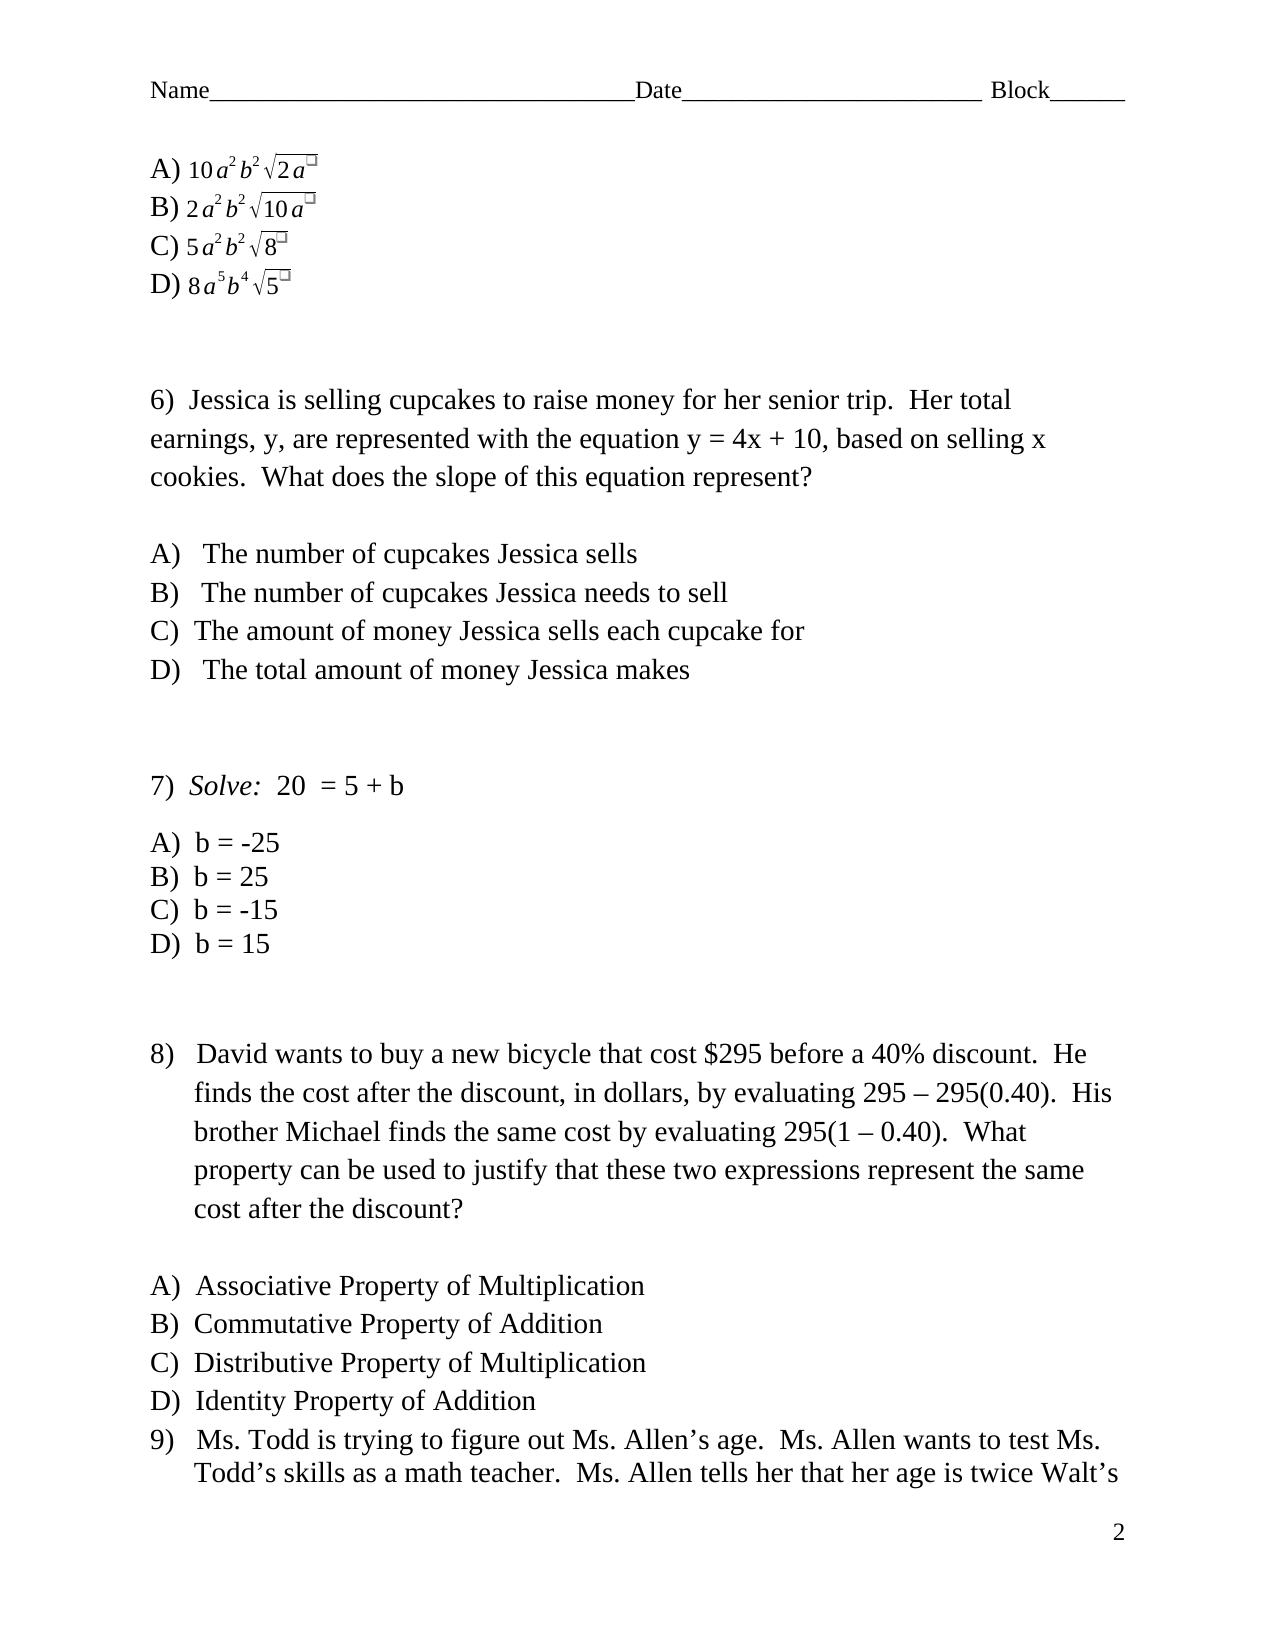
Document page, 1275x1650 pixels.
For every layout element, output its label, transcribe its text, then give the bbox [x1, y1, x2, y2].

text property can be used to justify that these two expressions represent the same [150, 1152, 1125, 1186]
text B) Commutative Property of Addition [150, 1306, 1125, 1340]
text B) [150, 189, 1125, 223]
text finds the cost after the discount, in dollars, by evaluating 295 – 295(0.40). His [150, 1075, 1125, 1109]
text A) The number of cupcakes Jessica sells [150, 536, 1125, 570]
text D) The total amount of money Jessica makes [150, 652, 1125, 686]
text C) The amount of money Jessica sells each cupcake for [150, 613, 1125, 647]
text C) Distributive Property of Multiplication [150, 1345, 1125, 1378]
text 7) Solve: 20 = 5 + b [150, 768, 1125, 801]
text 9) Ms. Todd is trying to figure out Ms. Allen’s age. Ms. Allen wants to test Ms. [150, 1422, 1125, 1456]
text D) b = 15 [150, 926, 1125, 959]
text A) [150, 151, 1125, 184]
text B) b = 25 [150, 859, 1125, 892]
text D) [150, 267, 1125, 300]
text brother Michael finds the same cost by evaluating 295(1 – 0.40). What [150, 1114, 1125, 1147]
text cost after the discount? [150, 1191, 1125, 1224]
text A) b = -25 [150, 825, 1125, 859]
text D) Identity Property of Addition [150, 1383, 1125, 1417]
text C) [150, 228, 1125, 262]
text B) The number of cupcakes Jessica needs to sell [150, 575, 1125, 608]
text 8) David wants to buy a new bicycle that cost $295 before a 40% discount. He [150, 1037, 1125, 1070]
text A) Associative Property of Multiplication [150, 1268, 1125, 1301]
text C) b = -15 [150, 892, 1125, 926]
text 6) Jessica is selling cupcakes to raise money for her senior trip. Her total earnings, y, are represented with the equation y = 4x + 10, based on selling x cookies. What does the slope of this equation represent? [150, 382, 1125, 493]
text Todd’s skills as a math teacher. Ms. Allen tells her that her age is twice Walt’s [150, 1456, 1125, 1489]
